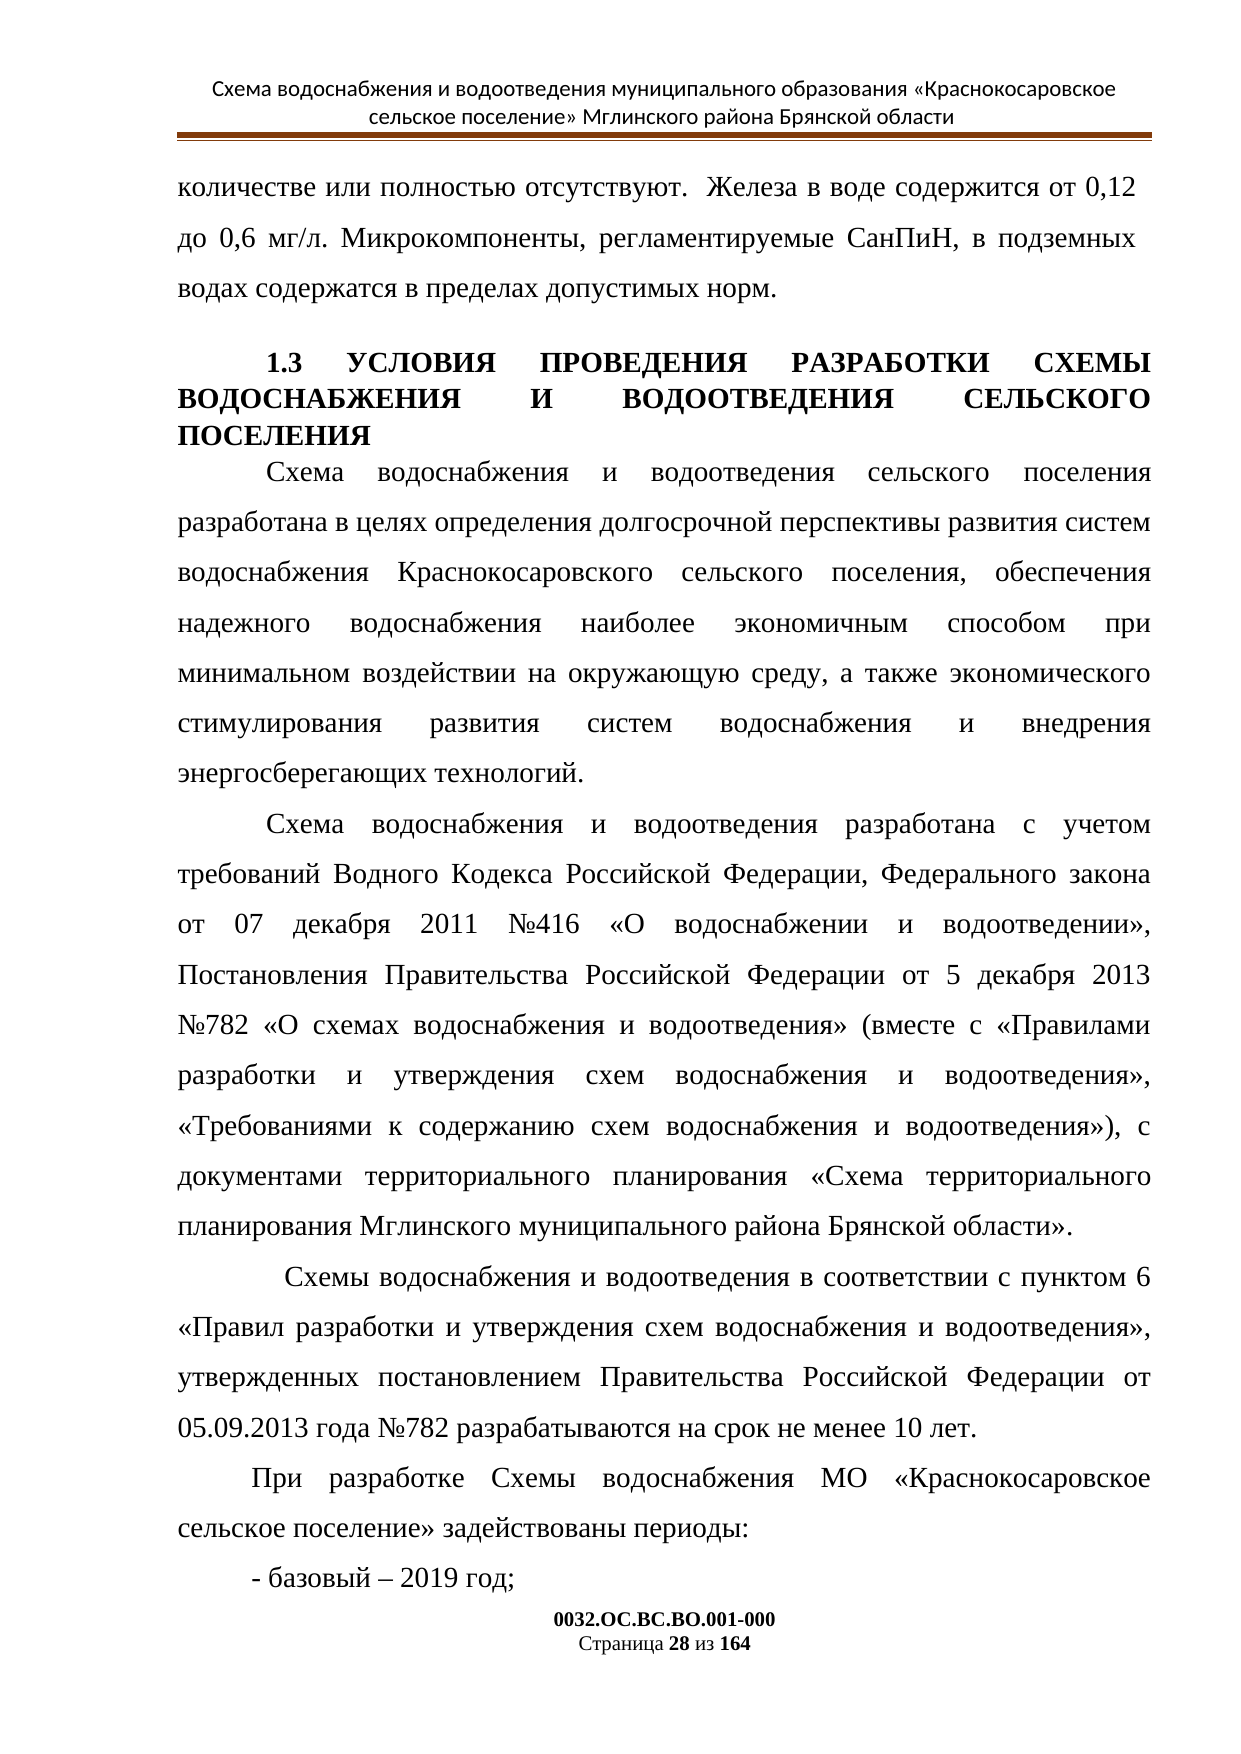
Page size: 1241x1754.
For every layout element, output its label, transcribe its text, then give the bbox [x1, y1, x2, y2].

text Схема водоснабжения и водоотведения разработана с учетом требований Водного Кодекса Российской Федерации, Федерального закона от 07 декабря 2011 №416 «О водоснабжении и водоотведении», Постановления Правительства Российской Федерации от 5 декабря 2013 №782 «О схемах водоснабжения и водоотведения» (вместе с «Правилами разработки и утверждения схем водоснабжения и водоотведения», «Требованиями к содержанию схем водоснабжения и водоотведения»), с документами территориального планирования «Схема территориального планирования Мглинского муниципального района Брянской области». [177, 806, 1152, 1242]
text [177, 169, 1137, 303]
text - базовый – 2019 год; [177, 1561, 1152, 1594]
subtitle 1.3 Условия ПРОВЕДЕНИЯ РАЗРАБОТКИ схемы водоснабжения и водоотведения СЕЛЬСКОГО ПОСЕЛЕНИЯ [177, 345, 1152, 451]
text При разработке Схемы водоснабжения МО «Краснокосаровское сельское поселение» задействованы периоды: [177, 1460, 1152, 1544]
text Схемы водоснабжения и водоотведения в соответствии с пунктом 6 «Правил разработки и утверждения схем водоснабжения и водоотведения», утвержденных постановлением Правительства Российской Федерации от 05.09.2013 года №782 разрабатываются на срок не менее 10 лет. [177, 1259, 1152, 1443]
text Схема водоснабжения и водоотведения сельского поселения разработана в целях определения долгосрочной перспективы развития систем водоснабжения Краснокосаровского сельского поселения, обеспечения надежного водоснабжения наиболее экономичным способом при минимальном воздействии на окружающую среду, а также экономического стимулирования развития систем водоснабжения и внедрения энергосберегающих технологий. [177, 454, 1152, 789]
